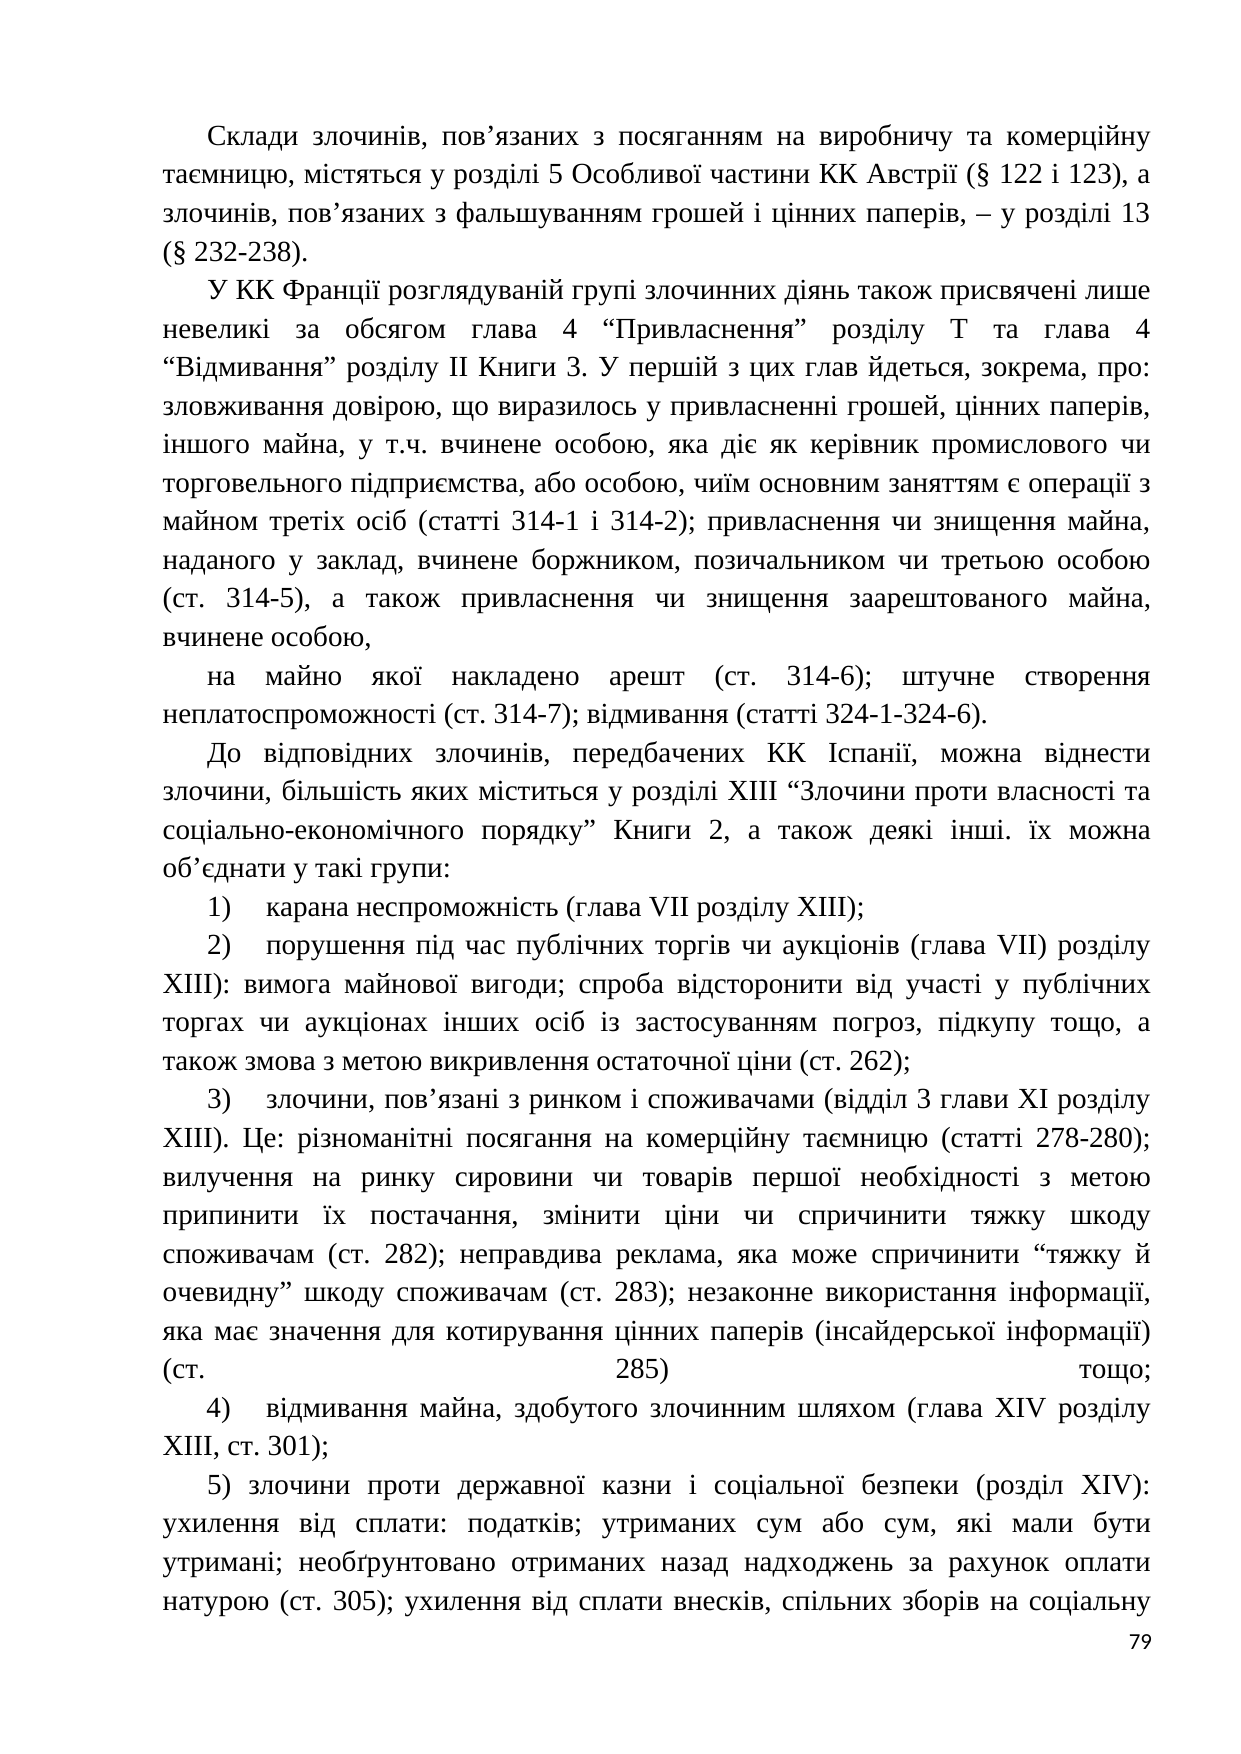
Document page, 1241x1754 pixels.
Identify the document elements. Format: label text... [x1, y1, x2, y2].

text на майно якої накладено арешт (ст. 314-6); штучне створення неплатоспроможності (ст. 314-7); відмивання (статті 324-1-324-6). [162, 658, 1152, 730]
text До відповідних злочинів, передбачених КК Іспанії, можна віднести злочини, більшість яких міститься у розділі XIII “Злочини проти власності та соціально-економічного порядку” Книги 2, а також деякі інші. їх можна об’єднати у такі групи: [162, 735, 1152, 884]
text 2) порушення під час публічних торгів чи аукціонів (глава VII) розділу XIII): вимога майнової вигоди; спроба відсторонити від участі у публічних торгах чи аукціонах інших осіб із застосуванням погроз, підкупу тощо, а також змова з метою викривлення остаточної ціни (ст. 262); [162, 927, 1152, 1077]
text У КК Франції розглядуваній групі злочинних діянь також присвячені лише невеликі за обсягом глава 4 “Привласнення” розділу Т та глава 4 “Відмивання” розділу II Книги 3. У першій з цих глав йдеться, зокрема, про: зловживання довірою, що виразилось у привласненні грошей, цінних паперів, іншого майна, у т.ч. вчинене особою, яка діє як керівник промислового чи торговельного підприємства, або особою, чиїм основним заняттям є операції з майном третіх осіб (статті 314-1 і 314-2); привласнення чи знищення майна, наданого у заклад, вчинене боржником, позичальником чи третьою особою (ст. 314-5), а також привласнення чи знищення заарештованого майна, вчинене особою, [162, 272, 1152, 653]
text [162, 1467, 1152, 1616]
text 1) карана неспроможність (глава VII розділу XIII); [162, 889, 1152, 922]
text Склади злочинів, пов’язаних з посяганням на виробничу та комерційну таємницю, містяться у розділі 5 Особливої частини КК Австрії (§ 122 і 123), а злочинів, пов’язаних з фальшуванням грошей і цінних паперів, – у розділі 13 (§ 232-238). [162, 118, 1152, 267]
text 3) злочини, пов’язані з ринком і споживачами (відділ 3 глави XI розділу ХIII). Це: різноманітні посягання на комерційну таємницю (статті 278-280); вилучення на ринку сировини чи товарів першої необхідності з метою припинити їх постачання, змінити ціни чи спричинити тяжку шкоду споживачам (ст. 282); неправдива реклама, яка може спричинити “тяжку й очевидну” шкоду споживачам (ст. 283); незаконне використання інформації, яка має значення для котирування цінних паперів (інсайдерської інформації) (ст. 285) тощо; 4) відмивання майна, здобутого злочинним шляхом (глава XIV розділу XIII, ст. 301); [162, 1082, 1152, 1462]
